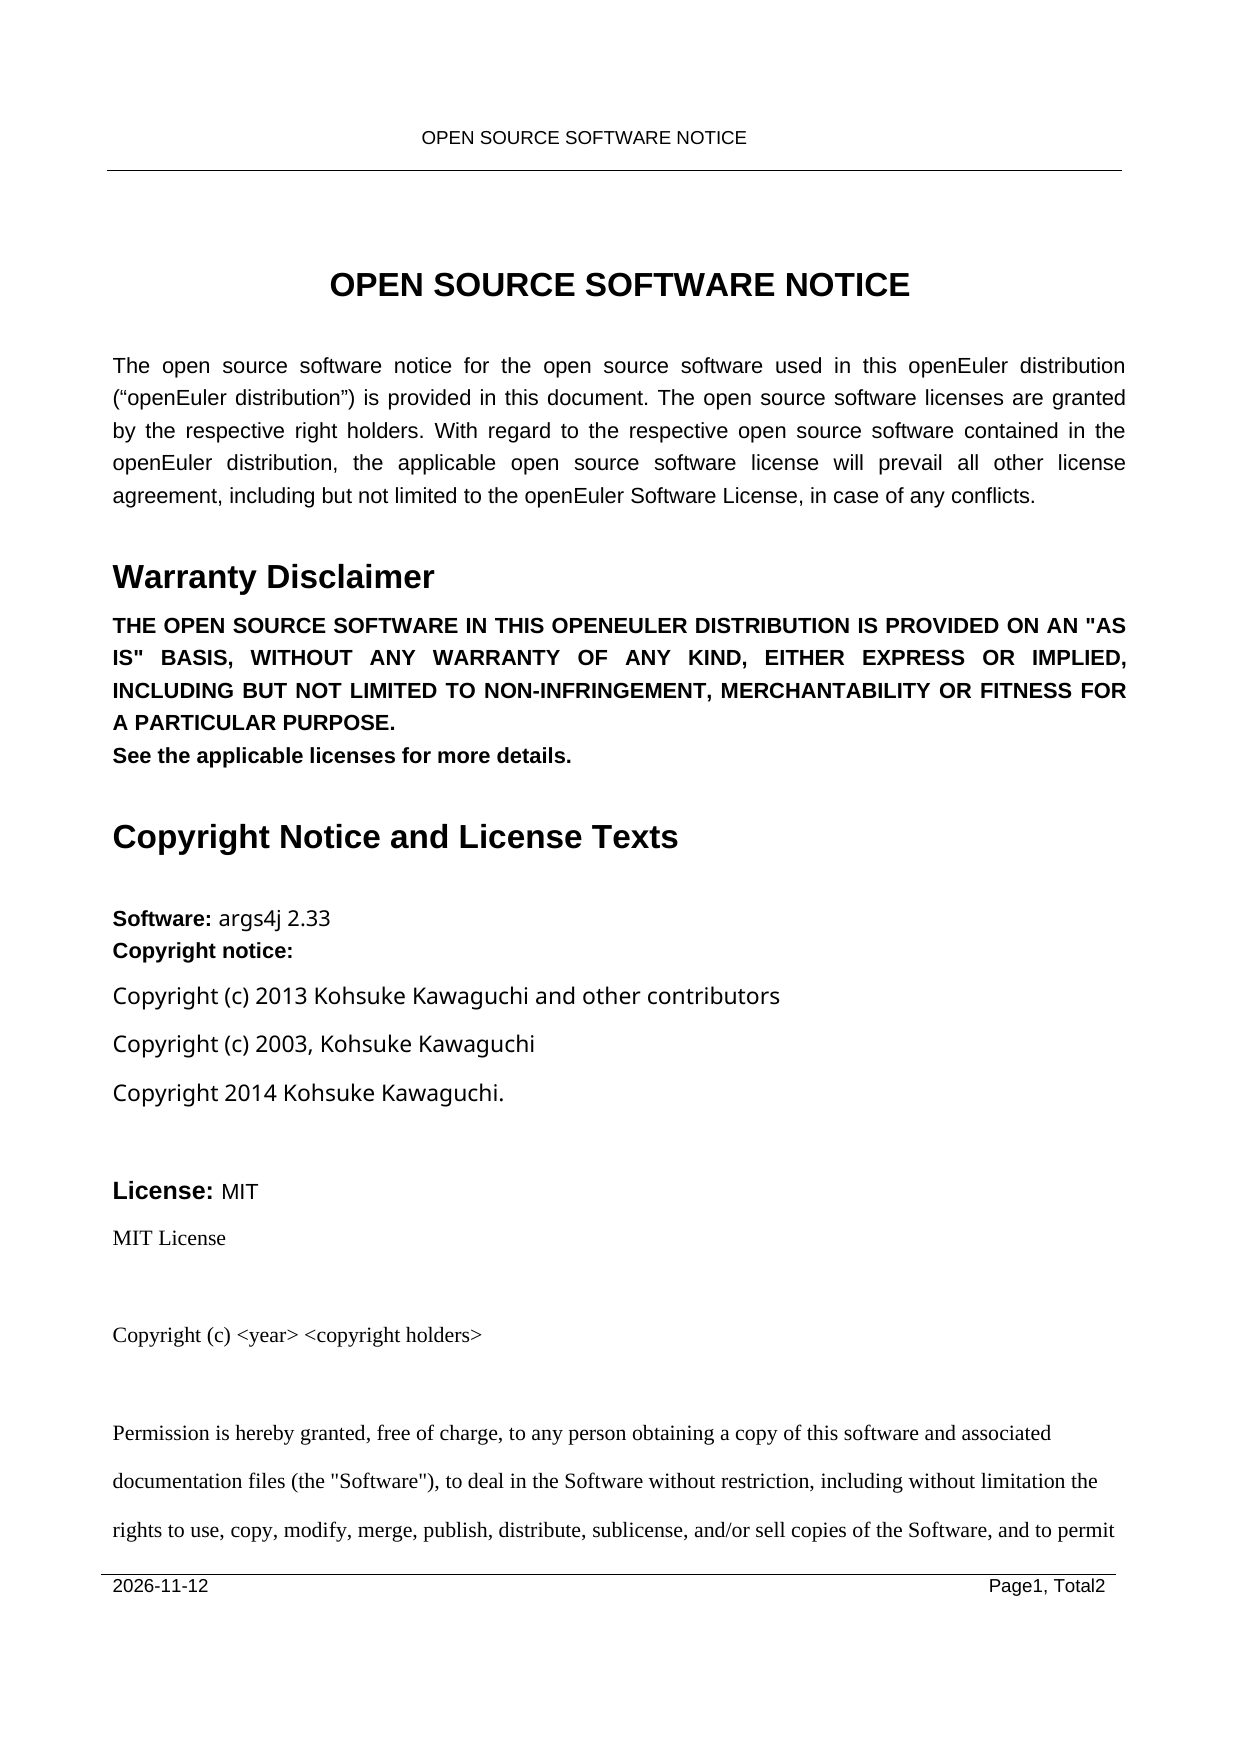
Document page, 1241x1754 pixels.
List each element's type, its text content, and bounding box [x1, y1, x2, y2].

text THE OPEN SOURCE SOFTWARE IN THIS OPENEULER DISTRIBUTION IS PROVIDED ON AN "AS IS" BASIS, WITHOUT ANY WARRANTY OF ANY KIND, EITHER EXPRESS OR IMPLIED, INCLUDING BUT NOT LIMITED TO NON-INFRINGEMENT, MERCHANTABILITY OR FITNESS FOR A PARTICULAR PURPOSE. See the applicable licenses for more details. [112, 609, 1128, 771]
text Warranty Disclaimer [112, 544, 1128, 609]
text License: MIT [112, 1174, 1128, 1207]
text Copyright (c) 2013 Kohsuke Kawaguchi and other contributors Copyright (c) 2003, Kohsuke Kawaguchi Copyright 2014 Kohsuke Kawaguchi. [112, 979, 1128, 1158]
text OPEN SOURCE SOFTWARE NOTICE [112, 251, 1128, 316]
text Software: args4j 2.33 [112, 901, 1128, 934]
text Copyright Notice and License Texts [112, 804, 1128, 869]
text The open source software notice for the open source software used in this openEuler distribution (“openEuler distribution”) is provided in this document. The open source software licenses are granted by the respective right holders. With regard to the respective open source software contained in the openEuler distribution, the applicable open source software license will prevail all other license agreement, including but not limited to the openEuler Software License, in case of any conflicts. [112, 349, 1128, 511]
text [112, 1221, 1128, 1546]
text Copyright notice: [112, 934, 1128, 966]
